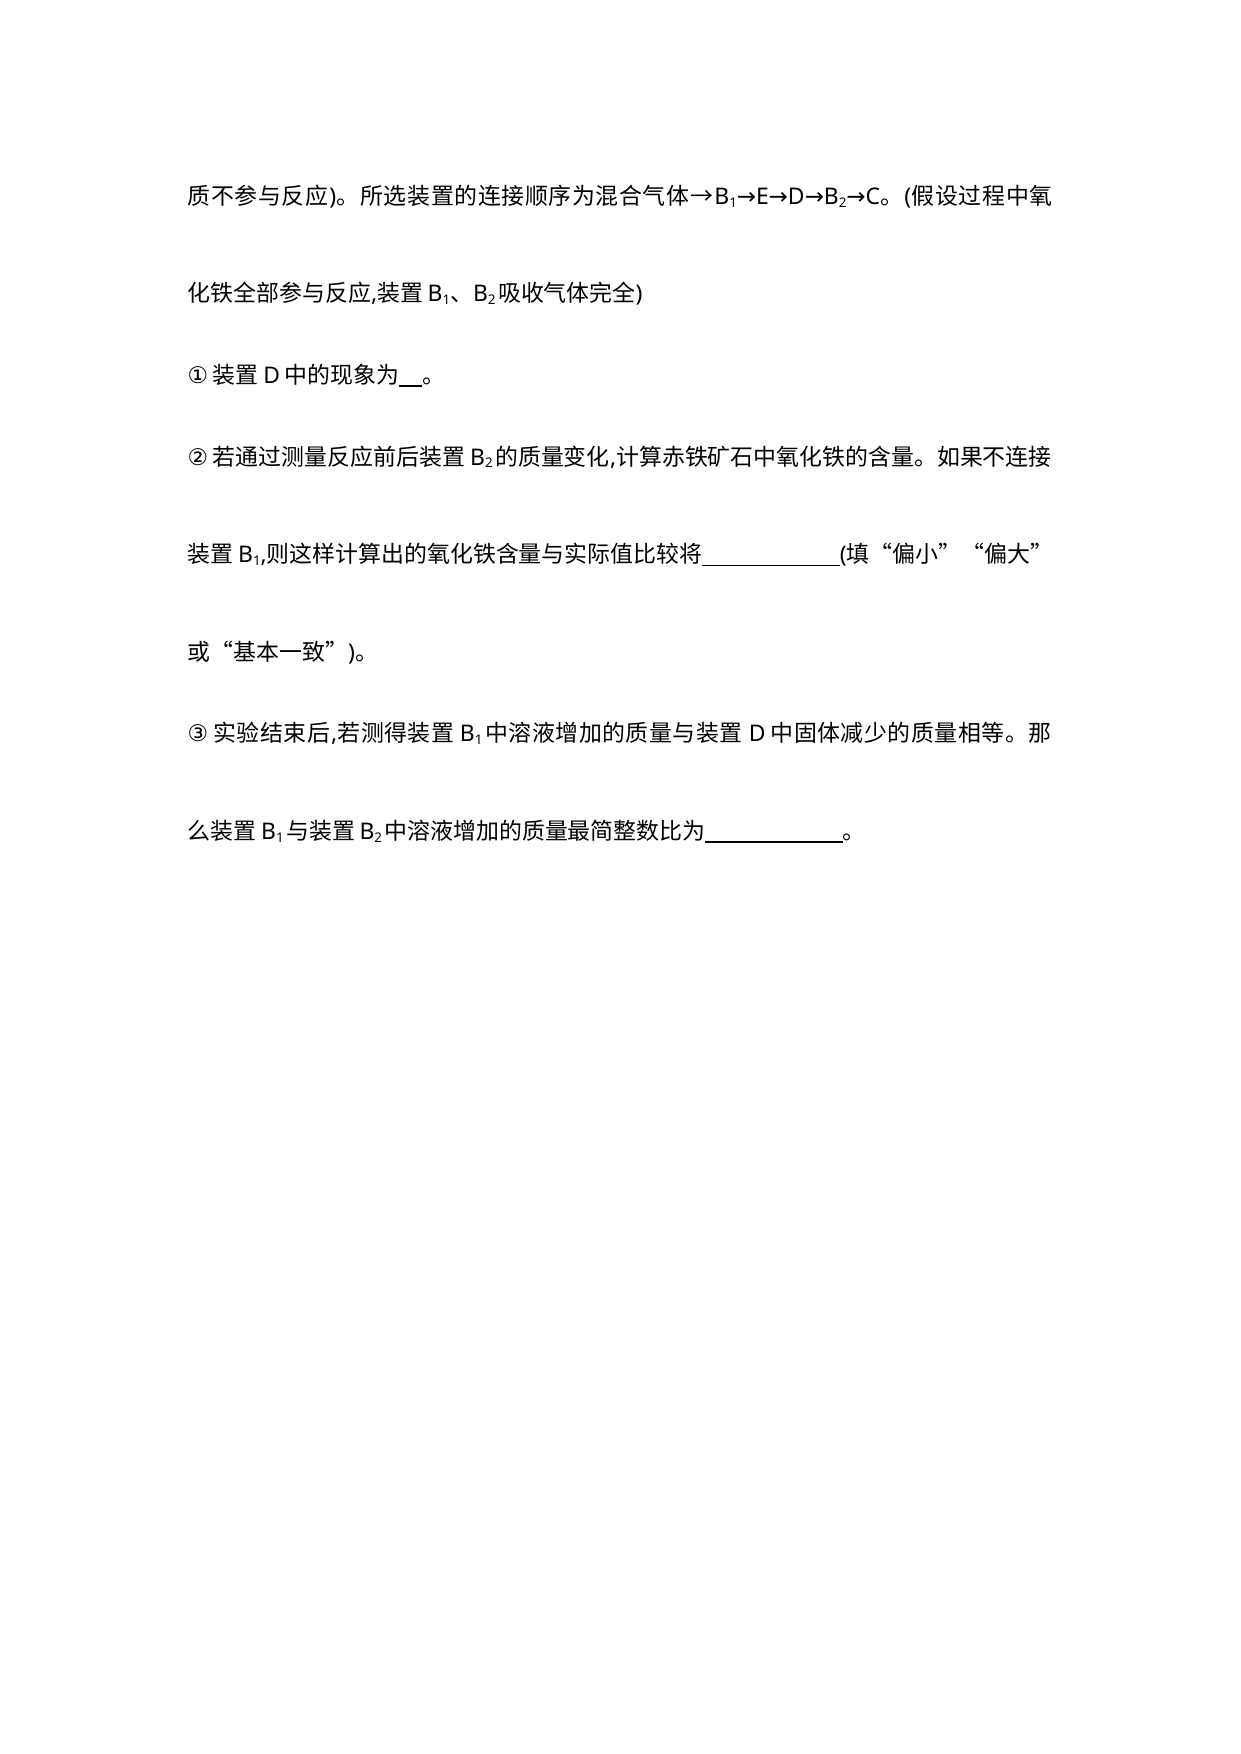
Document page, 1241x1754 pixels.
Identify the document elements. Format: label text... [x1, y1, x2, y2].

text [187, 162, 1053, 324]
text ①装置D中的现象为 。 [187, 341, 1053, 406]
text ②若通过测量反应前后装置B2的质量变化,计算赤铁矿石中氧化铁的含量。如果不连接装置B1,则这样计算出的氧化铁含量与实际值比较将 (填“偏小”“偏大”或“基本一致”)。 [187, 423, 1053, 683]
text ③实验结束后,若测得装置B1中溶液增加的质量与装置D中固体减少的质量相等。那么装置B1与装置B2中溶液增加的质量最简整数比为 。 [187, 699, 1053, 862]
